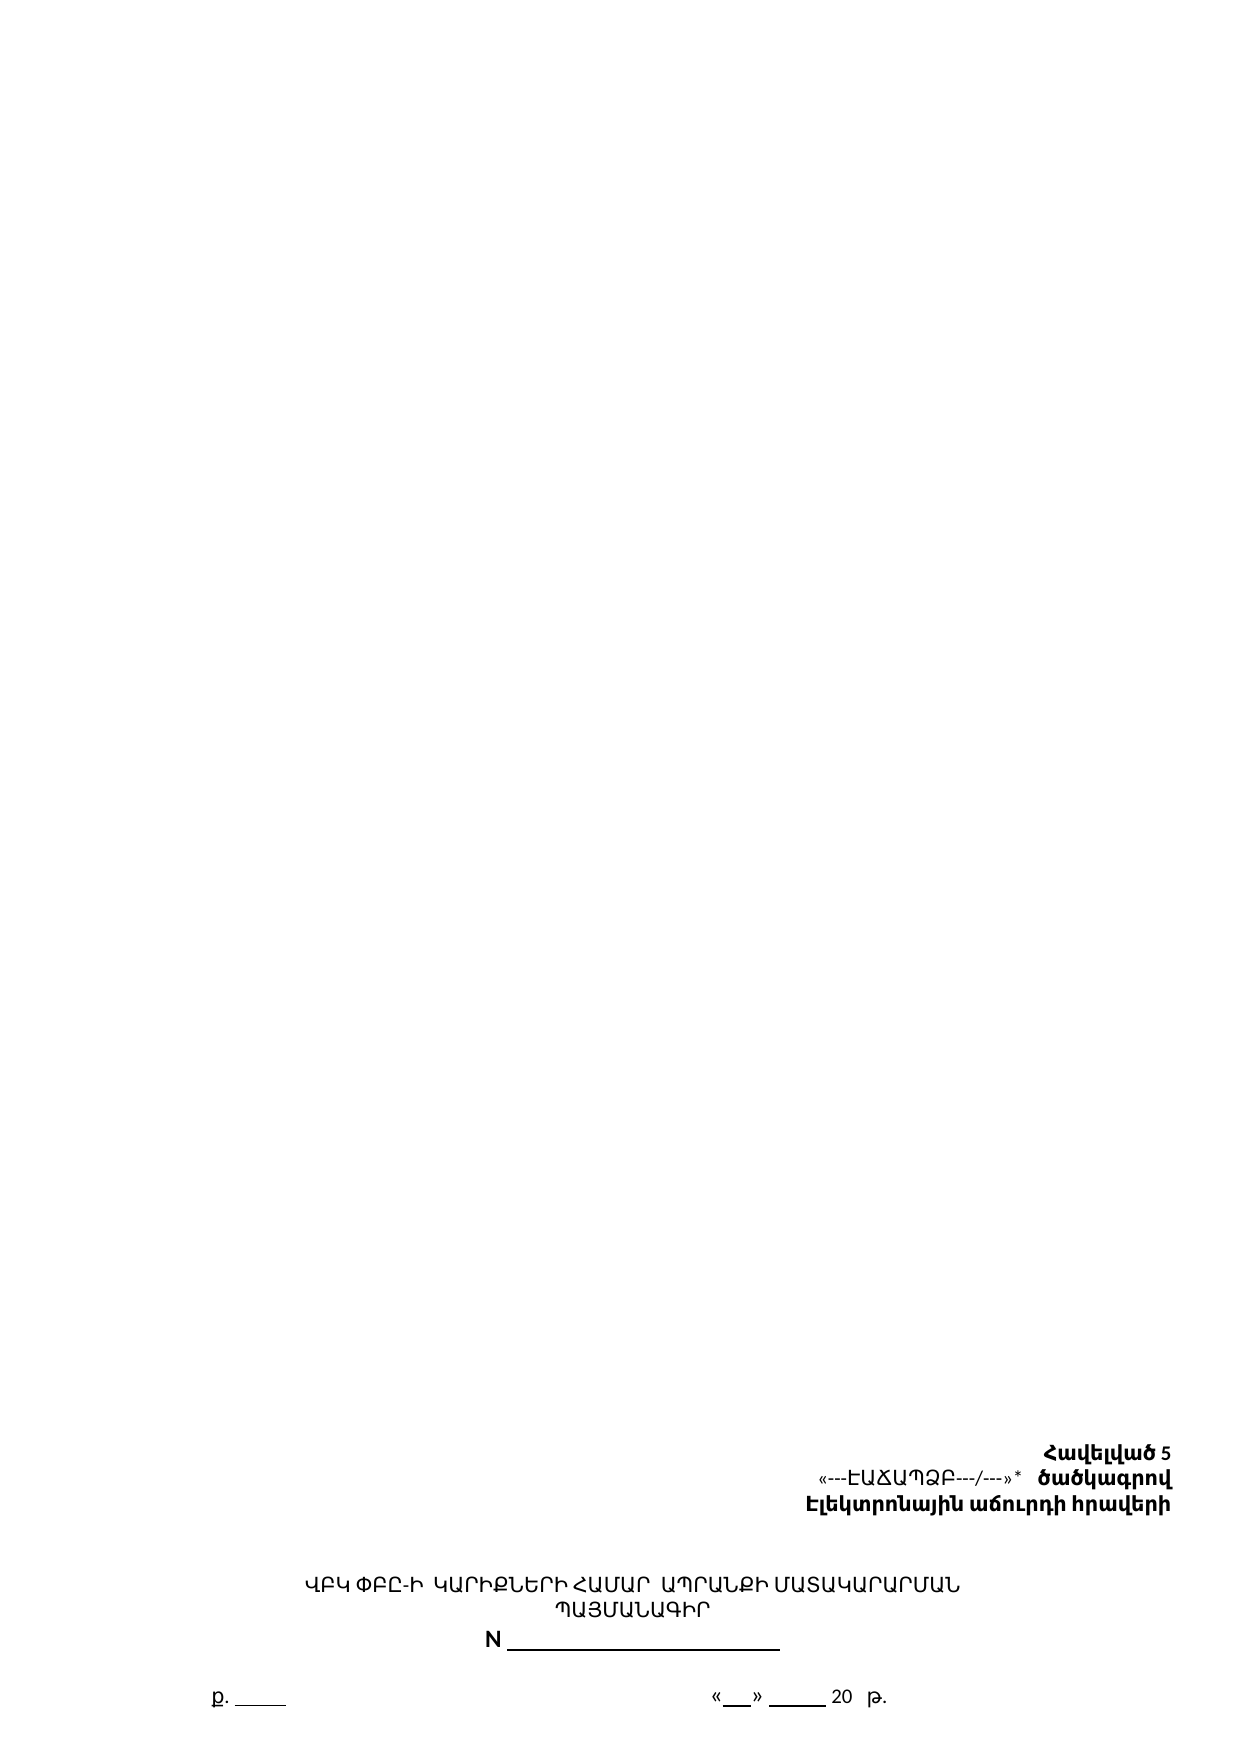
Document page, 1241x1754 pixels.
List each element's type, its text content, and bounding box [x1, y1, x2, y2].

text ք. « » 20 թ. [94, 1679, 1171, 1709]
text ՎԲԿ ՓԲԸ-Ի ԿԱՐԻՔՆԵՐԻ ՀԱՄԱՐ ԱՊՐԱՆՔԻ ՄԱՏԱԿԱՐԱՐՄԱՆ [79, 1572, 1171, 1598]
text Էլեկտրոնային աճուրդի հրավերի [94, 1491, 1171, 1516]
text ՊԱՅՄԱՆԱԳԻՐ [79, 1598, 1171, 1623]
text Հավելված 5 [94, 1440, 1171, 1465]
text «---ԷԱՃԱՊՁԲ---/---»* ծածկագրով [94, 1465, 1171, 1491]
text N [79, 1623, 1171, 1653]
